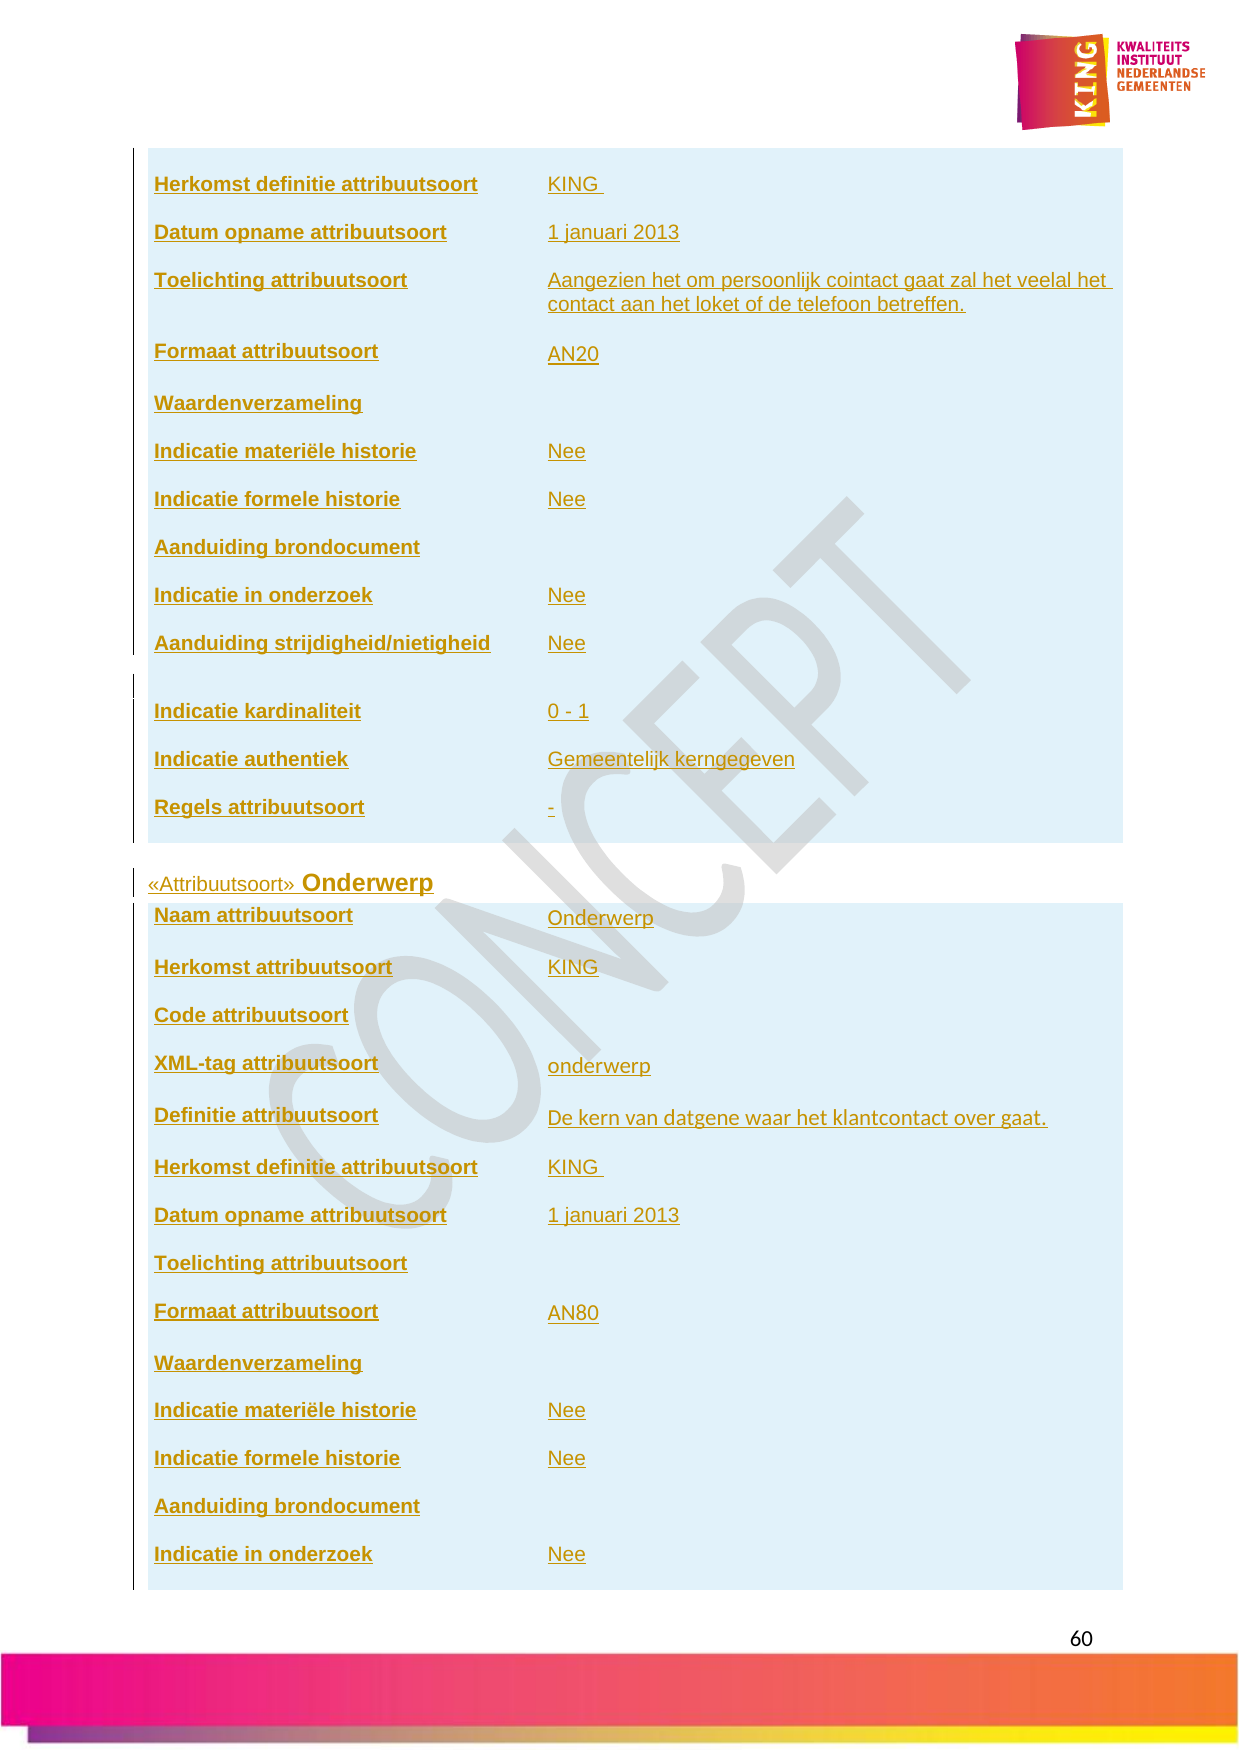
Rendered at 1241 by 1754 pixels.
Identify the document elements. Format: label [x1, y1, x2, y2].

picture [1014, 33, 1206, 131]
picture [0, 1650, 1239, 1750]
